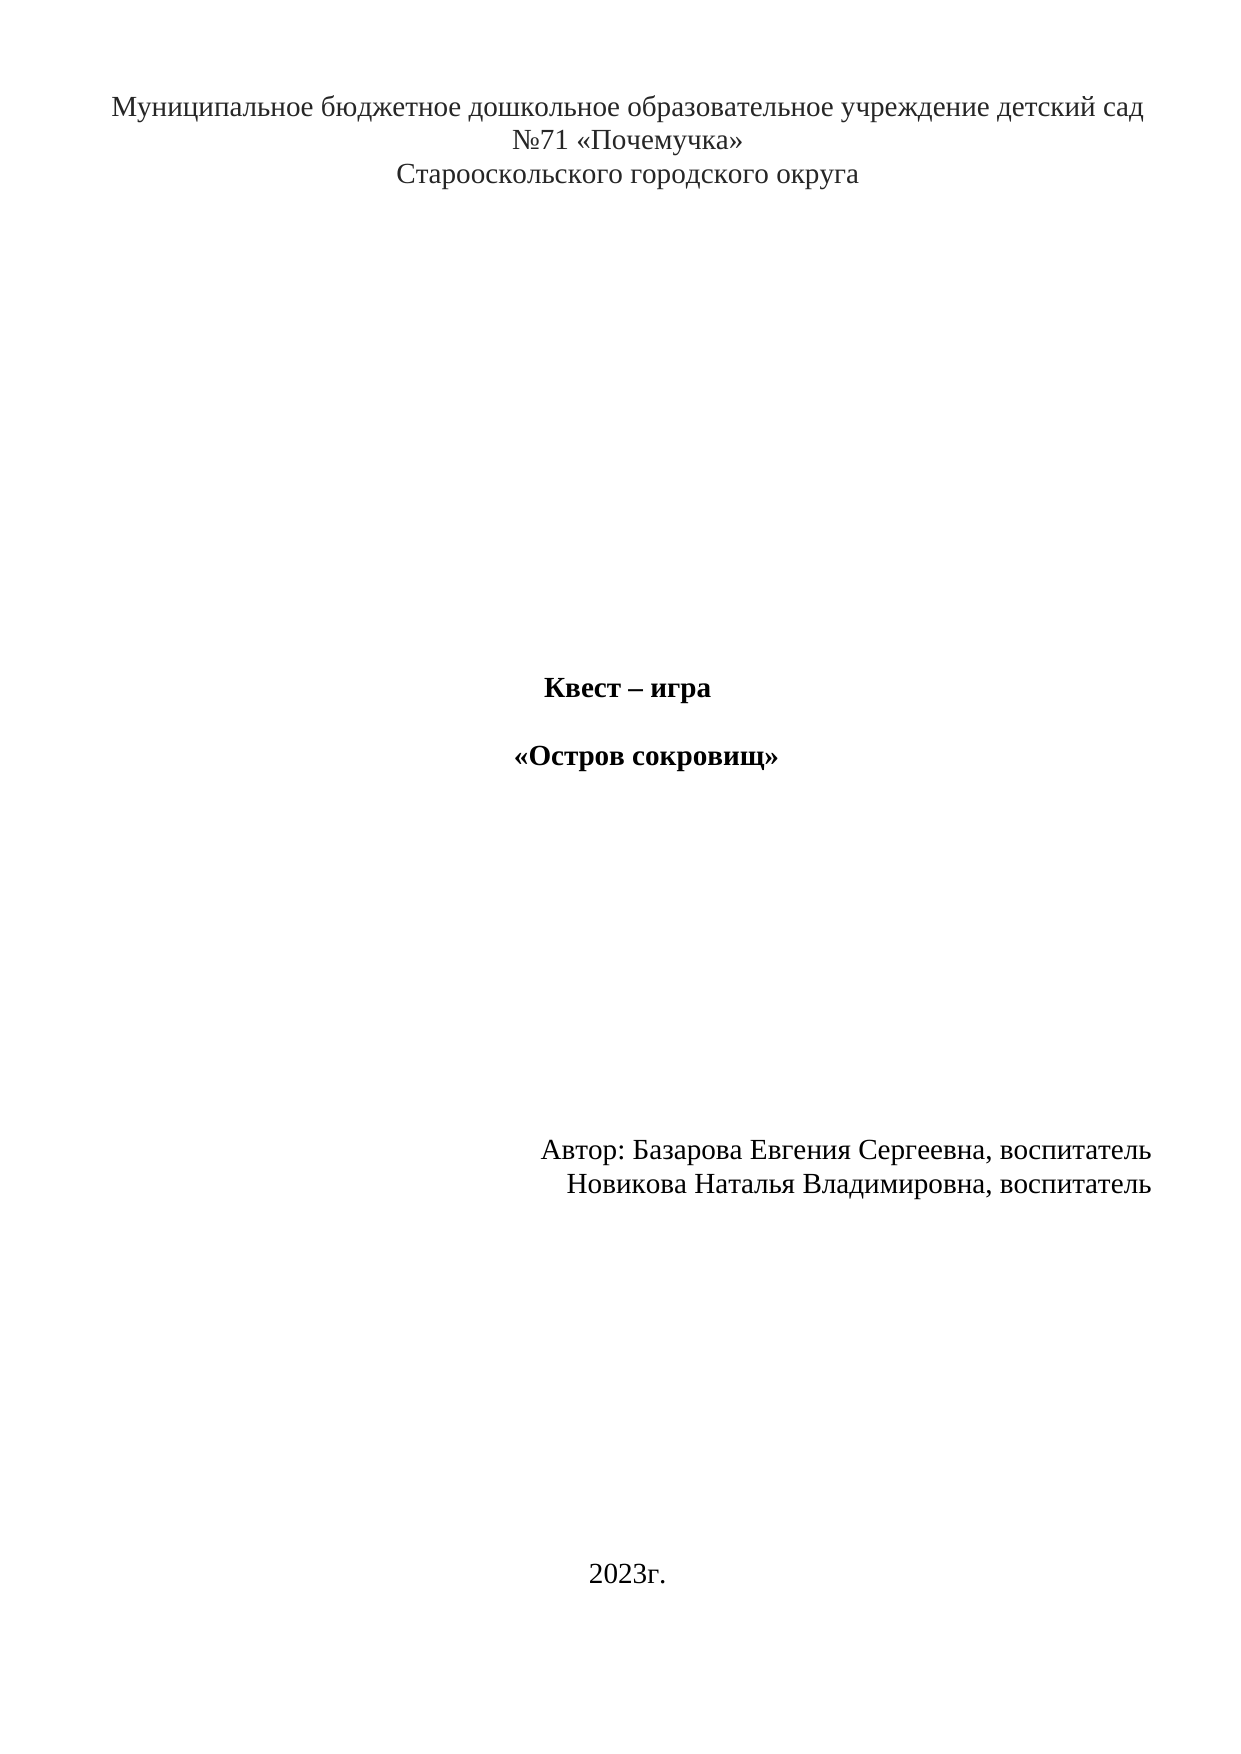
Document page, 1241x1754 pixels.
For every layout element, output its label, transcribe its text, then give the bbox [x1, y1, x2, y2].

text Автор: Базарова Евгения Сергеевна, воспитатель [103, 1132, 1152, 1166]
text Новикова Наталья Владимировна, воспитатель [103, 1166, 1152, 1199]
text «Остров сокровищ» [141, 738, 1152, 771]
text 2023г. [103, 1556, 1152, 1589]
text Квест – игра [103, 671, 1152, 704]
text Старооскольского городского округа [103, 156, 1152, 189]
text Муниципальное бюджетное дошкольное образовательное учреждение детский сад №71 «Почемучка» [103, 89, 1152, 156]
